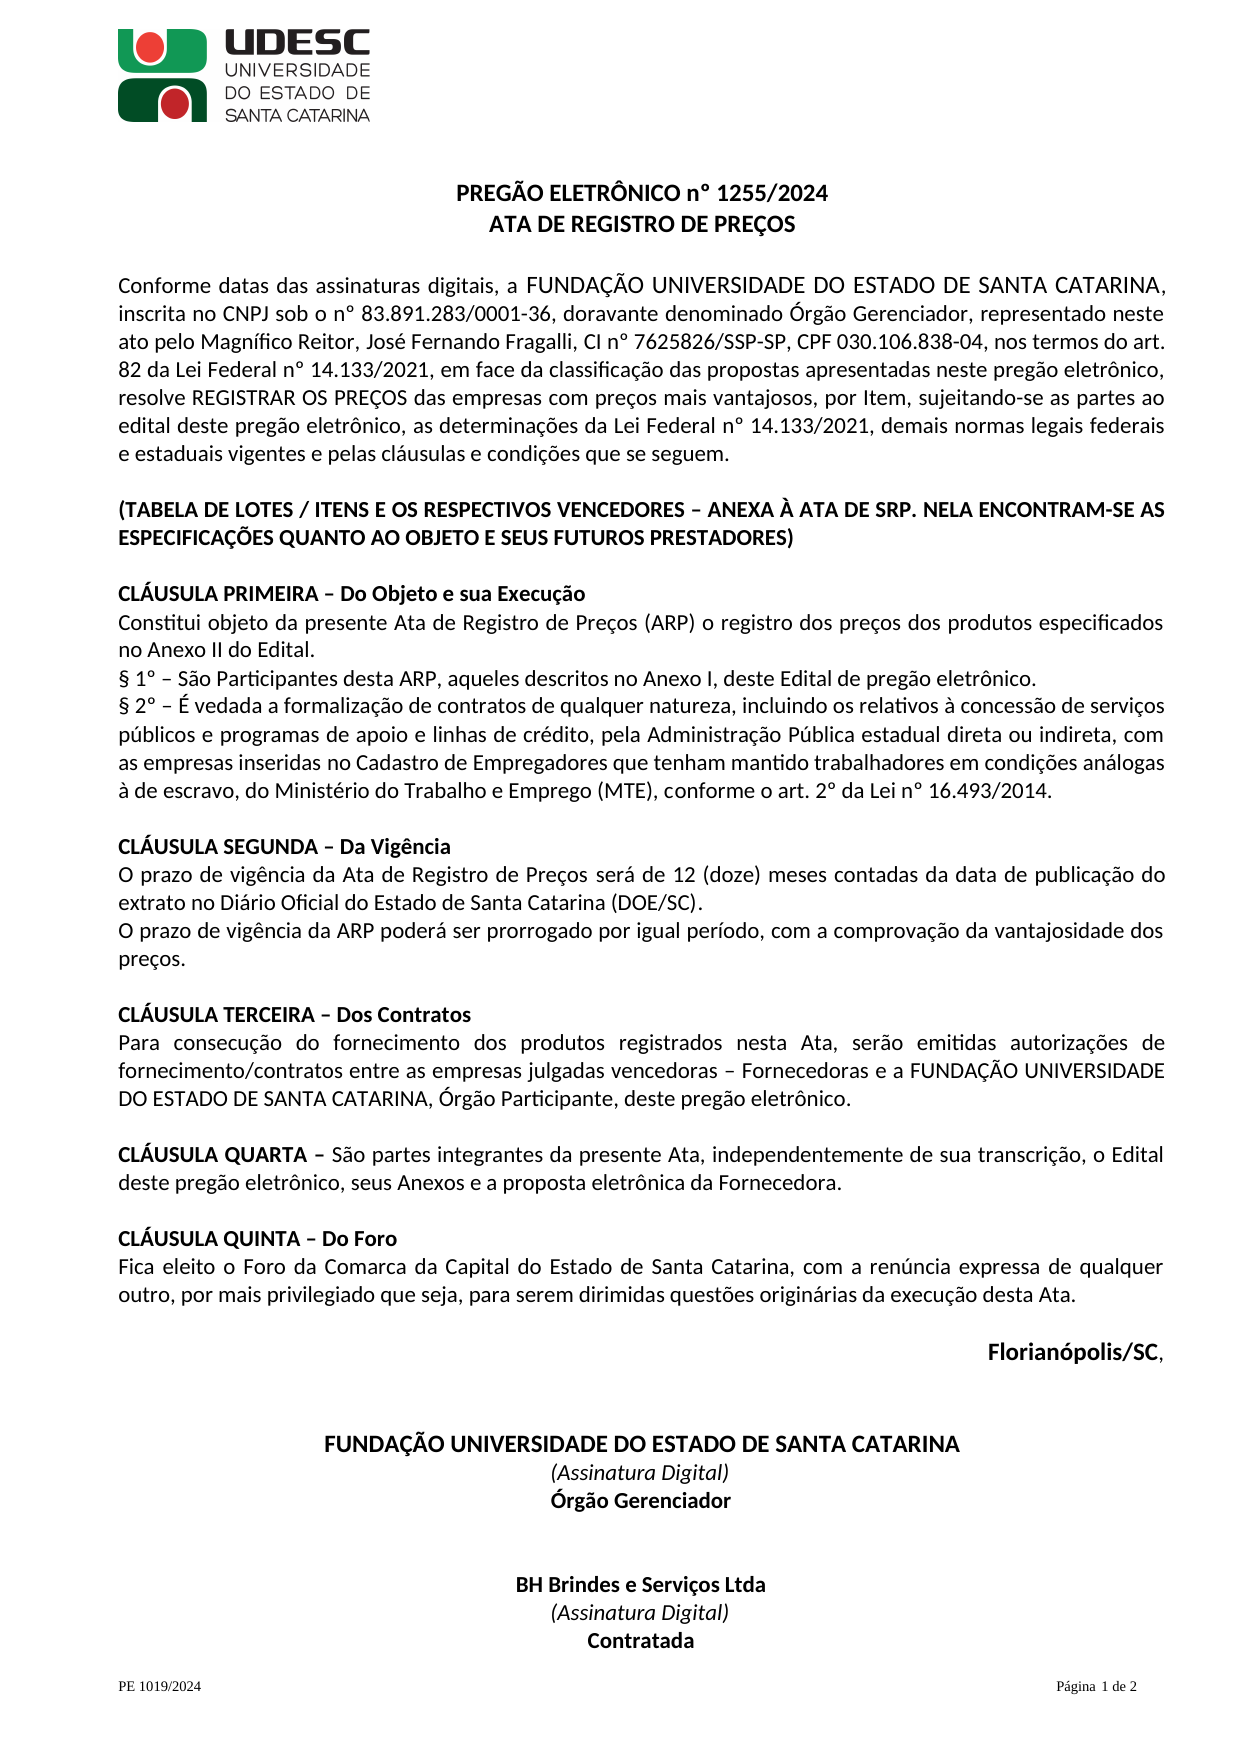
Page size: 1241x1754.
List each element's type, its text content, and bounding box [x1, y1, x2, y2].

text Conforme datas das assinaturas digitais, a FUNDAÇÃO UNIVERSIDADE DO ESTADO DE SANTA CATARINA, inscrita no CNPJ sob o nº 83.891.283/0001-36, doravante denominado Órgão Gerenciador, representado neste ato pelo Magnífico Reitor, José Fernando Fragalli, CI nº 7625826/SSP-SP, CPF 030.106.838-04, nos termos do art. 82 da Lei Federal nº 14.133/2021, em face da classificação das propostas apresentadas neste pregão eletrônico, resolve REGISTRAR OS PREÇOS das empresas com preços mais vantajosos, por Item, sujeitando-se as partes ao edital deste pregão eletrônico, as determinações da Lei Federal nº 14.133/2021, demais normas legais federais e estaduais vigentes e pelas cláusulas e condições que se seguem. [118, 269, 1166, 467]
text FUNDAÇÃO UNIVERSIDADE DO ESTADO DE SANTA CATARINA [118, 1428, 1166, 1458]
text , [118, 1336, 1164, 1367]
text O prazo de vigência da Ata de Registro de Preços será de 12 (doze) meses contadas da data de publicação do extrato no Diário Oficial do Estado de Santa Catarina (DOE/SC). [118, 860, 1166, 916]
text (Assinatura Digital) [118, 1598, 1164, 1626]
text BH Brindes e Serviços Ltda [118, 1570, 1164, 1598]
subtitle ATA DE REGISTRO DE PREÇOS [118, 208, 1166, 238]
text (Assinatura Digital) [118, 1458, 1164, 1486]
title PREGÃO ELETRÔNICO nº 1255/2024 [118, 177, 1166, 208]
text CLÁUSULA SEGUNDA – Da Vigência [118, 832, 1166, 860]
text § 1º – São Participantes desta ARP, aqueles descritos no Anexo I, deste Edital de pregão eletrônico. [118, 664, 1166, 692]
text CLÁUSULA QUARTA – São partes integrantes da presente Ata, independentemente de sua transcrição, o Edital deste pregão eletrônico, seus Anexos e a proposta eletrônica da Fornecedora. [118, 1140, 1166, 1196]
text O prazo de vigência da ARP poderá ser prorrogado por igual período, com a comprovação da vantajosidade dos preços. [118, 916, 1166, 972]
text Constitui objeto da presente Ata de Registro de Preços (ARP) o registro dos preços dos produtos especificados no Anexo II do Edital. [118, 608, 1166, 664]
subtitle CLÁUSULA PRIMEIRA – Do Objeto e sua Execução [118, 579, 1166, 608]
text CLÁUSULA QUINTA – Do Foro [118, 1224, 1166, 1252]
text Para consecução do fornecimento dos produtos registrados nesta Ata, serão emitidas autorizações de fornecimento/contratos entre as empresas julgadas vencedoras – Fornecedoras e a FUNDAÇÃO UNIVERSIDADE DO ESTADO DE SANTA CATARINA, Órgão Participante, deste pregão eletrônico. [118, 1028, 1166, 1112]
text Fica eleito o Foro da Comarca da Capital do Estado de Santa Catarina, com a renúncia expressa de qualquer outro, por mais privilegiado que seja, para serem dirimidas questões originárias da execução desta Ata. [118, 1252, 1166, 1308]
text CLÁUSULA TERCEIRA – Dos Contratos [118, 1000, 1166, 1028]
subtitle (TABELA DE LOTES / ITENS E OS RESPECTIVOS VENCEDORES – ANEXA À ATA DE SRP. NELA ENCONTRAM-SE AS ESPECIFICAÇÕES QUANTO AO OBJETO E SEUS FUTUROS PRESTADORES) [118, 496, 1166, 552]
text Contratada [118, 1626, 1164, 1654]
picture [118, 29, 370, 122]
text Órgão Gerenciador [118, 1486, 1164, 1514]
text § 2º – É vedada a formalização de contratos de qualquer natureza, incluindo os relativos à concessão de serviços públicos e programas de apoio e linhas de crédito, pela Administração Pública estadual direta ou indireta, com as empresas inseridas no Cadastro de Empregadores que tenham mantido trabalhadores em condições análogas à de escravo, do Ministério do Trabalho e Emprego (MTE), conforme o art. 2º da Lei nº 16.493/2014. [118, 692, 1166, 804]
